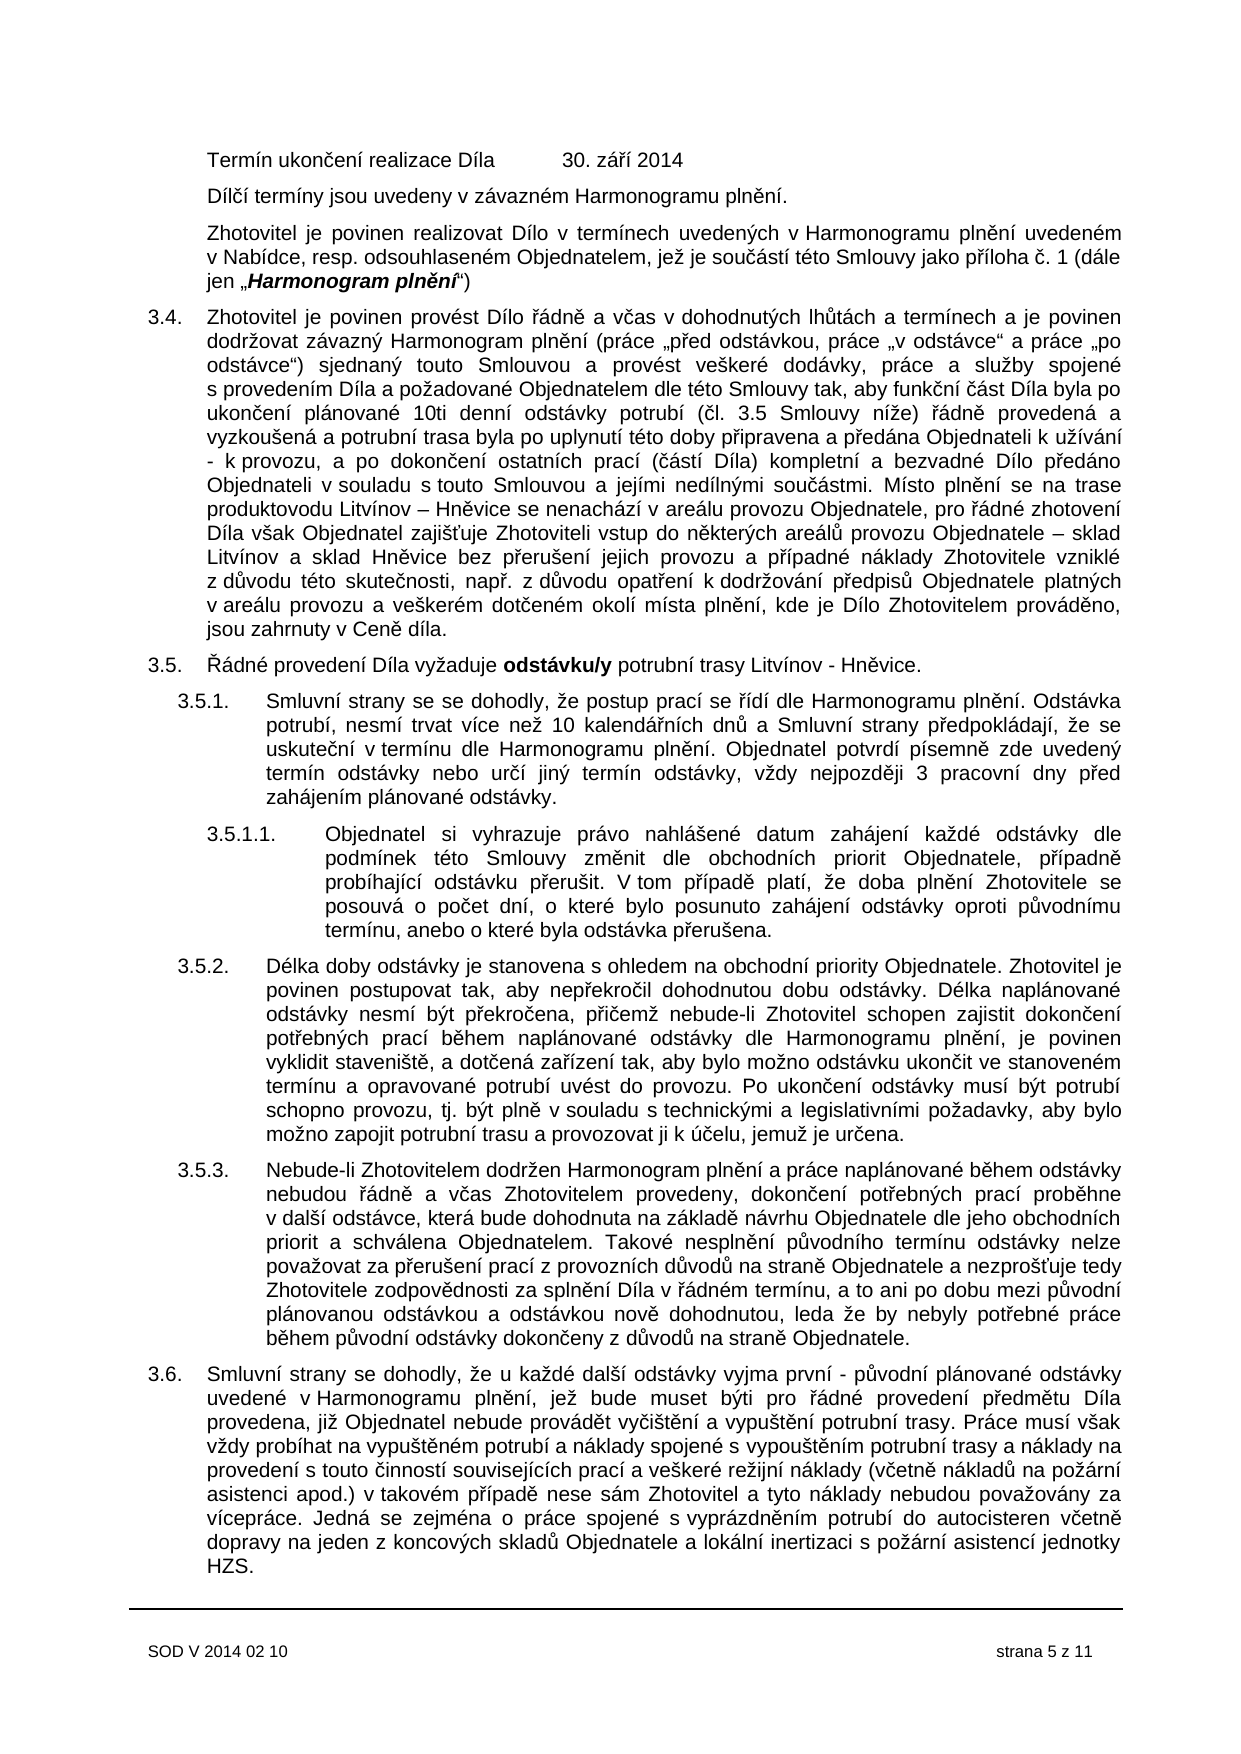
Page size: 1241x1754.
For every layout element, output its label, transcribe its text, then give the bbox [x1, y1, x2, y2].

text Zhotovitel je povinen provést Dílo řádně a včas v dohodnutých lhůtách a termínech a je povinen dodržovat závazný Harmonogram plnění (práce „před odstávkou, práce „v odstávce“ a práce „po odstávce“) sjednaný touto Smlouvou a provést veškeré dodávky, práce a služby spojené s provedením Díla a požadované Objednatelem dle této Smlouvy tak, aby funkční část Díla byla po ukončení plánované 10ti denní odstávky potrubí (čl. 3.5 Smlouvy níže) řádně provedená a vyzkoušená a potrubní trasa byla po uplynutí této doby připravena a předána Objednateli k užívání - k provozu, a po dokončení ostatních prací (částí Díla) kompletní a bezvadné Dílo předáno Objednateli v souladu s touto Smlouvou a jejími nedílnými součástmi. Místo plnění se na trase produktovodu Litvínov – Hněvice se nenachází v areálu provozu Objednatele, pro řádné zhotovení Díla však Objednatel zajišťuje Zhotoviteli vstup do některých areálů provozu Objednatele – sklad Litvínov a sklad Hněvice bez přerušení jejich provozu a případné náklady Zhotovitele vzniklé z důvodu této skutečnosti, např. z důvodu opatření k dodržování předpisů Objednatele platných v areálu provozu a veškerém dotčeném okolí místa plnění, kde je Dílo Zhotovitelem prováděno, jsou zahrnuty v Ceně díla. [148, 305, 1122, 640]
text Objednatel si vyhrazuje právo nahlášené datum zahájení každé odstávky dle podmínek této Smlouvy změnit dle obchodních priorit Objednatele, případně probíhající odstávku přerušit. V tom případě platí, že doba plnění Zhotovitele se posouvá o počet dní, o které bylo posunuto zahájení odstávky oproti původnímu termínu, anebo o které byla odstávka přerušena. [207, 822, 1122, 941]
text Řádné provedení Díla vyžaduje odstávku/y potrubní trasy Litvínov - Hněvice. [148, 653, 1122, 677]
list Dílčí termíny jsou uvedeny v závazném Harmonogramu plnění. [207, 184, 1122, 208]
text Délka doby odstávky je stanovena s ohledem na obchodní priority Objednatele. Zhotovitel je povinen postupovat tak, aby nepřekročil dohodnutou dobu odstávky. Délka naplánované odstávky nesmí být překročena, přičemž nebude-li Zhotovitel schopen zajistit dokončení potřebných prací během naplánované odstávky dle Harmonogramu plnění, je povinen vyklidit staveniště, a dotčená zařízení tak, aby bylo možno odstávku ukončit ve stanoveném termínu a opravované potrubí uvést do provozu. Po ukončení odstávky musí být potrubí schopno provozu, tj. být plně v souladu s technickými a legislativními požadavky, aby bylo možno zapojit potrubní trasu a provozovat ji k účelu, jemuž je určena. [177, 954, 1122, 1146]
text Smluvní strany se se dohodly, že postup prací se řídí dle Harmonogramu plnění. Odstávka potrubí, nesmí trvat více než 10 kalendářních dnů a Smluvní strany předpokládají, že se uskuteční v termínu dle Harmonogramu plnění. Objednatel potvrdí písemně zde uvedený termín odstávky nebo určí jiný termín odstávky, vždy nejpozději 3 pracovní dny před zahájením plánované odstávky. [177, 689, 1122, 809]
text Nebude-li Zhotovitelem dodržen Harmonogram plnění a práce naplánované během odstávky nebudou řádně a včas Zhotovitelem provedeny, dokončení potřebných prací proběhne v další odstávce, která bude dohodnuta na základě návrhu Objednatele dle jeho obchodních priorit a schválena Objednatelem. Takové nesplnění původního termínu odstávky nelze považovat za přerušení prací z provozních důvodů na straně Objednatele a nezprošťuje tedy Zhotovitele zodpovědnosti za splnění Díla v řádném termínu, a to ani po dobu mezi původní plánovanou odstávkou a odstávkou nově dohodnutou, leda že by nebyly potřebné práce během původní odstávky dokončeny z důvodů na straně Objednatele. [177, 1158, 1122, 1350]
list Zhotovitel je povinen realizovat Dílo v termínech uvedených v Harmonogramu plnění uvedeném v Nabídce, resp. odsouhlaseném Objednatelem, jež je součástí této Smlouvy jako příloha č. 1 (dále jen „Harmonogram plnění“) [207, 221, 1122, 292]
text Termín ukončení realizace Díla 30. září 2014 [177, 148, 1122, 172]
text Smluvní strany se dohodly, že u každé další odstávky vyjma první - původní plánované odstávky uvedené v Harmonogramu plnění, jež bude muset býti pro řádné provedení předmětu Díla provedena, již Objednatel nebude provádět vyčištění a vypuštění potrubní trasy. Práce musí však vždy probíhat na vypuštěném potrubí a náklady spojené s vypouštěním potrubní trasy a náklady na provedení s touto činností souvisejících prací a veškeré režijní náklady (včetně nákladů na požární asistenci apod.) v takovém případě nese sám Zhotovitel a tyto náklady nebudou považovány za vícepráce. Jedná se zejména o práce spojené s vyprázdněním potrubí do autocisteren včetně dopravy na jeden z koncových skladů Objednatele a lokální inertizaci s požární asistencí jednotky HZS. [148, 1362, 1122, 1578]
